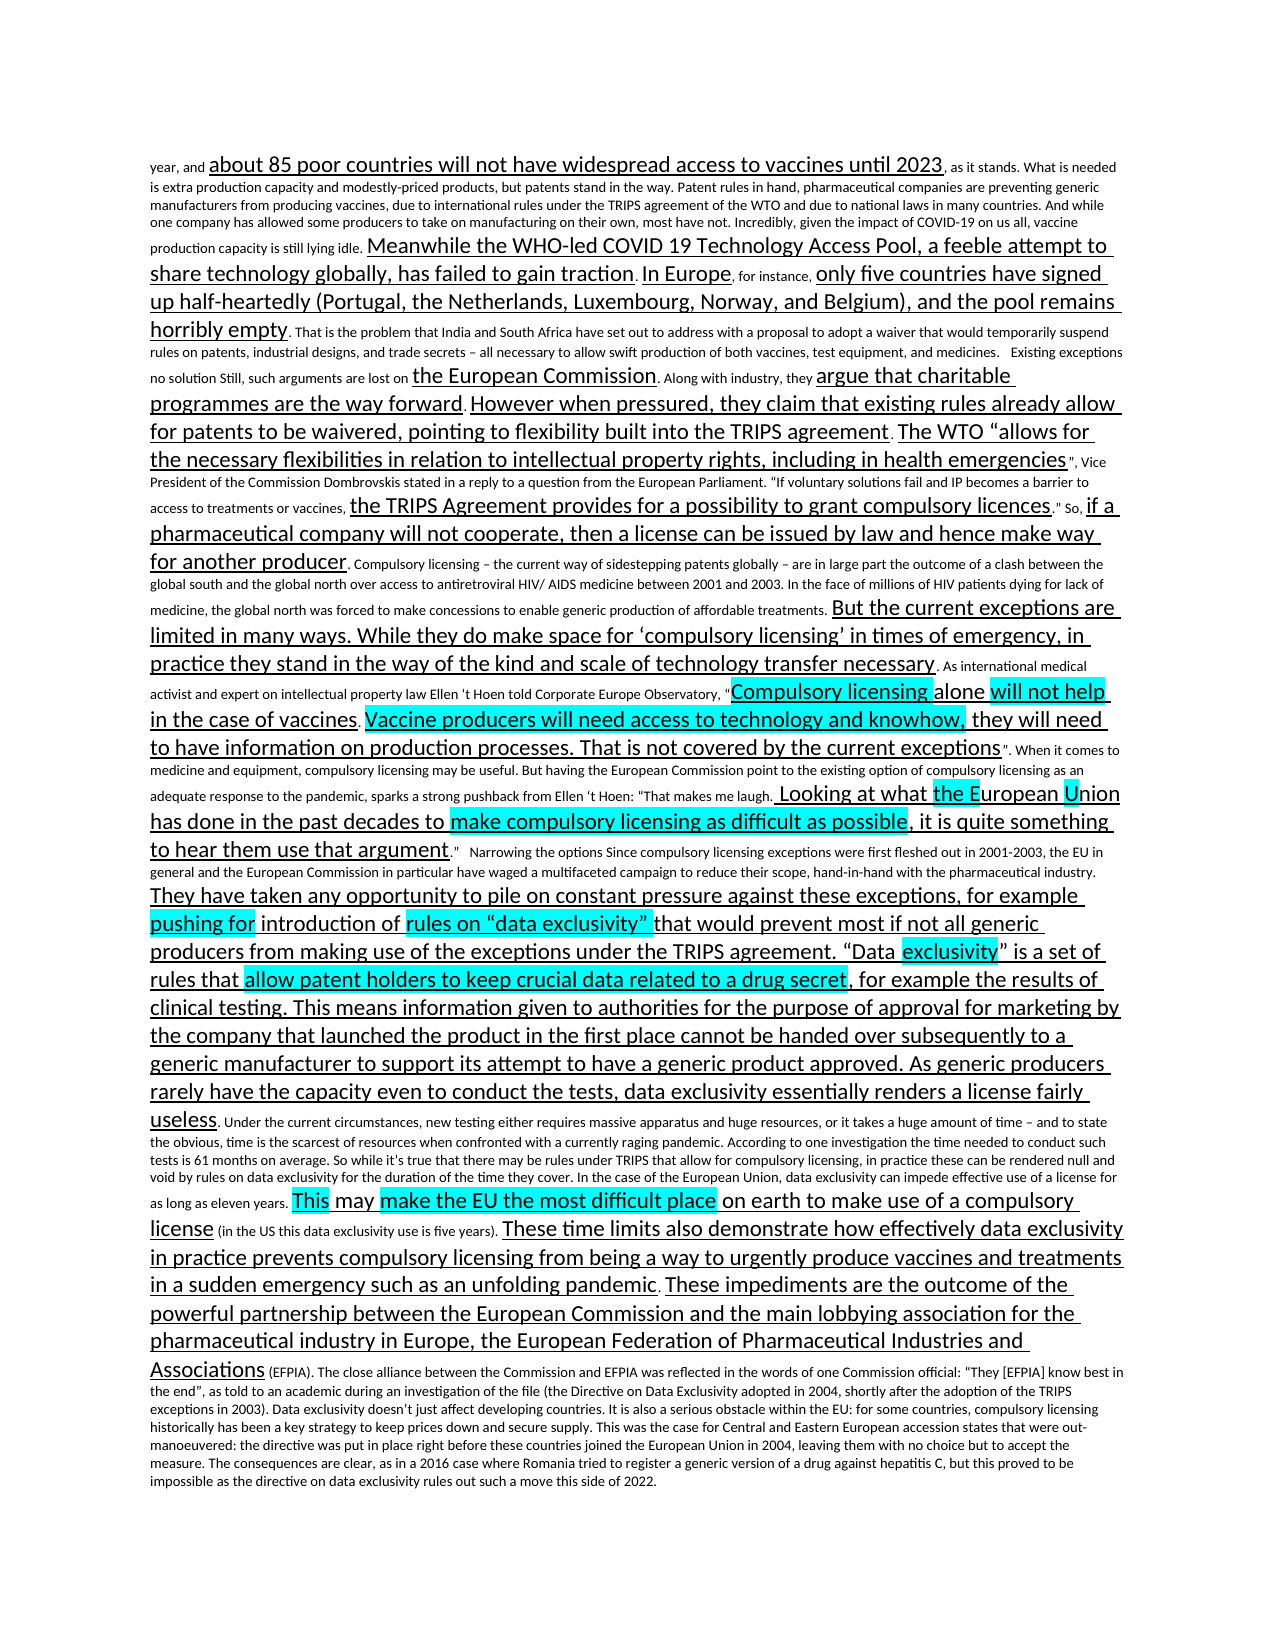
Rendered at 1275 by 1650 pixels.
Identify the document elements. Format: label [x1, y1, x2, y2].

text [150, 150, 1125, 1489]
